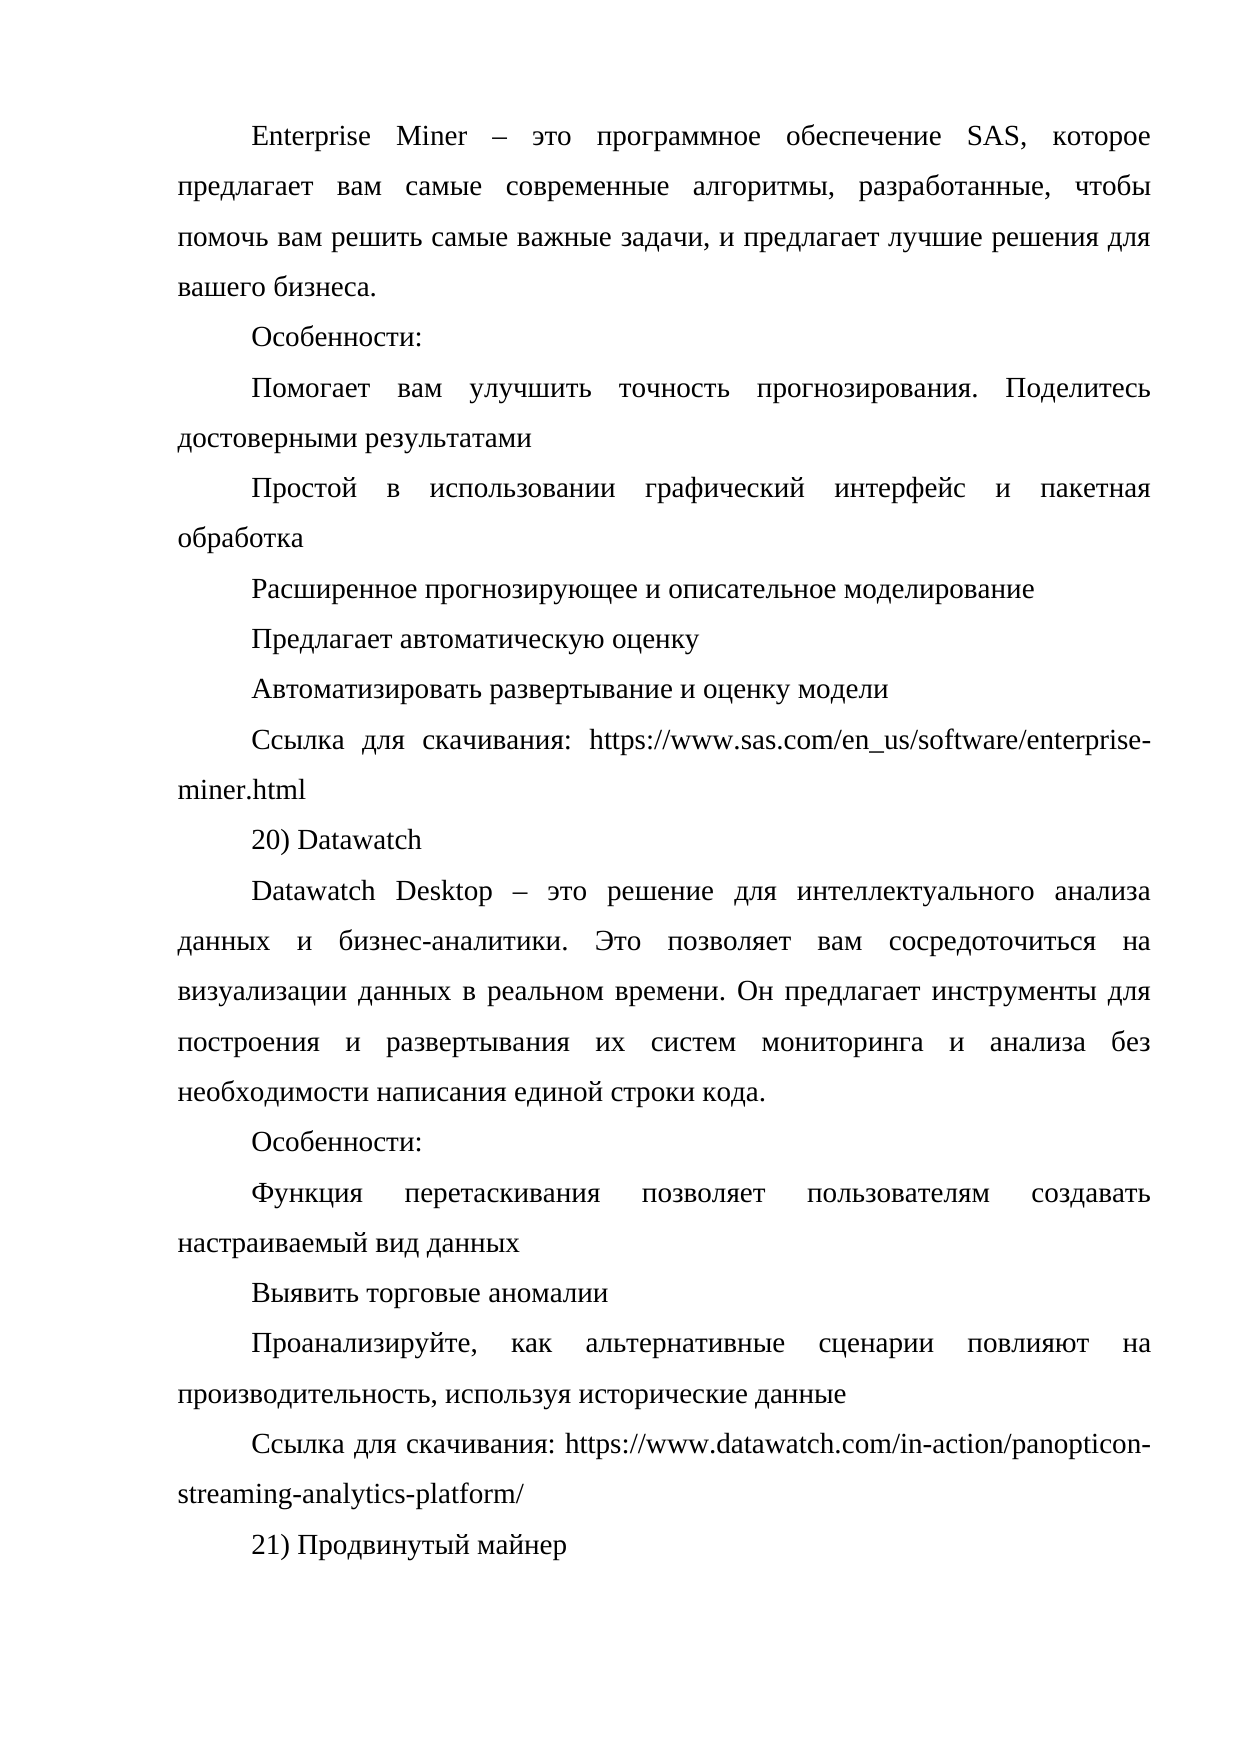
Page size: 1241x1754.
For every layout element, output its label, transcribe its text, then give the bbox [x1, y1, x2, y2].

text Проанализируйте, как альтернативные сценарии повлияют на производительность, используя исторические данные [177, 1326, 1152, 1409]
text Расширенное прогнозирующее и описательное моделирование [177, 571, 1152, 604]
text Особенности: [177, 1124, 1152, 1158]
text Datawatch Desktop – это решение для интеллектуального анализа данных и бизнес-аналитики. Это позволяет вам сосредоточиться на визуализации данных в реальном времени. Он предлагает инструменты для построения и развертывания их систем мониторинга и анализа без необходимости написания единой строки кода. [177, 873, 1152, 1108]
text Enterprise Miner – это программное обеспечение SAS, которое предлагает вам самые современные алгоритмы, разработанные, чтобы помочь вам решить самые важные задачи, и предлагает лучшие решения для вашего бизнеса. [177, 118, 1152, 303]
text Предлагает автоматическую оценку [177, 621, 1152, 655]
text Особенности: [177, 319, 1152, 353]
text Выявить торговые аномалии [177, 1275, 1152, 1309]
text Простой в использовании графический интерфейс и пакетная обработка [177, 470, 1152, 554]
text Автоматизировать развертывание и оценку модели [177, 672, 1152, 705]
text 20) Datawatch [177, 822, 1152, 856]
text Помогает вам улучшить точность прогнозирования. Поделитесь достоверными результатами [177, 370, 1152, 453]
text Функция перетаскивания позволяет пользователям создавать настраиваемый вид данных [177, 1175, 1152, 1258]
text Ссылка для скачивания: https://www.datawatch.com/in-action/panopticon-streaming-analytics-platform/ [177, 1426, 1152, 1510]
text Ссылка для скачивания: https://www.sas.com/en_us/software/enterprise-miner.html [177, 722, 1152, 806]
text 21) Продвинутый майнер [177, 1527, 1152, 1560]
